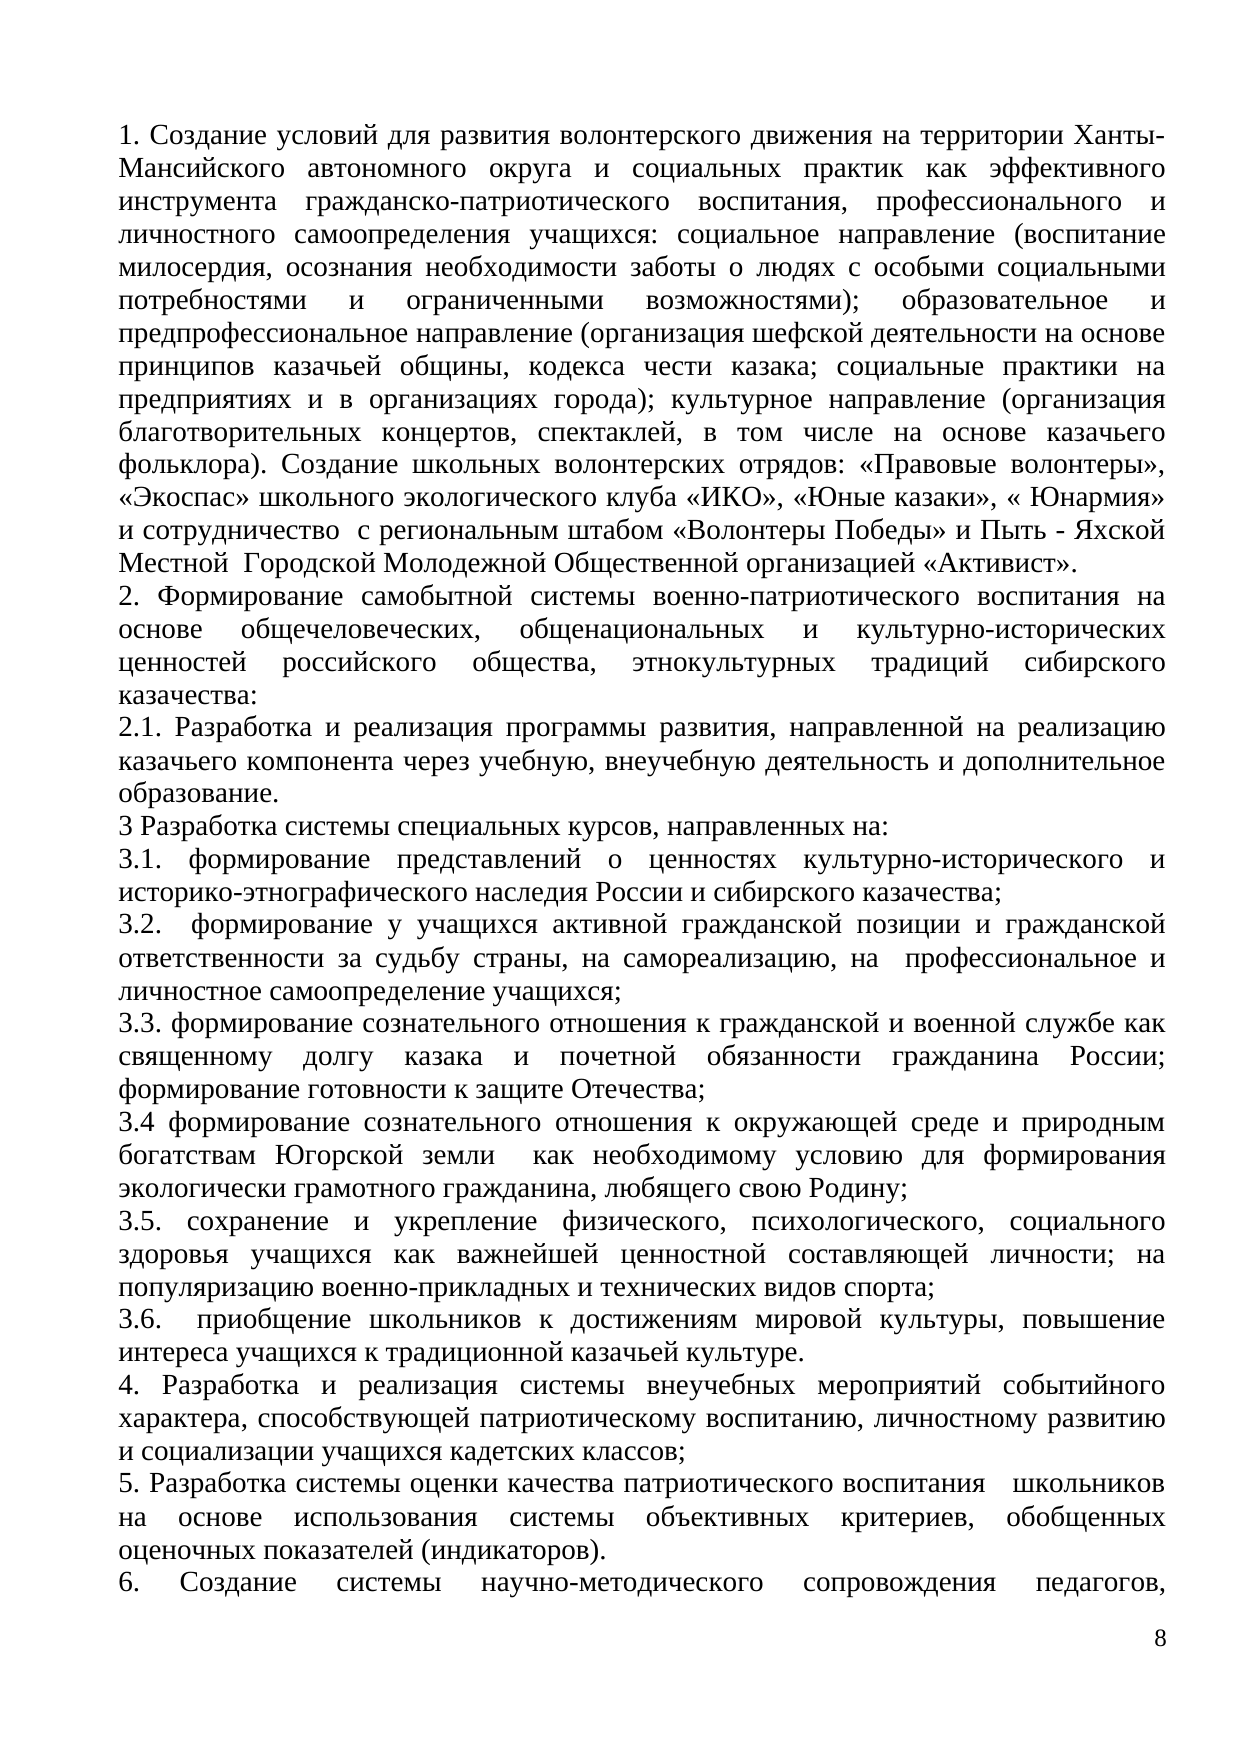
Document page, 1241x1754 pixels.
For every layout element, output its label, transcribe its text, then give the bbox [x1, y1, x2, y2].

text 2. Формирование самобытной системы военно-патриотического воспитания на основе общечеловеческих, общенациональных и культурно-исторических ценностей российского общества, этнокультурных традиций сибирского казачества: [118, 579, 1167, 711]
text 3.5. сохранение и укрепление физического, психологического, социального здоровья учащихся как важнейшей ценностной составляющей личности; на популяризацию военно-прикладных и технических видов спорта; [118, 1204, 1167, 1302]
text 4. Разработка и реализация системы внеучебных мероприятий событийного характера, способствующей патриотическому воспитанию, личностному развитию и социализации учащихся кадетских классов; [118, 1368, 1167, 1467]
text 1. Создание условий для развития волонтерского движения на территории Ханты- Мансийского автономного округа и социальных практик как эффективного инструмента гражданско-патриотического воспитания, профессионального и личностного самоопределения учащихся: социальное направление (воспитание милосердия, осознания необходимости заботы о людях с особыми социальными потребностями и ограниченными возможностями); образовательное и предпрофессиональное направление (организация шефской деятельности на основе принципов казачьей общины, кодекса чести казака; социальные практики на предприятиях и в организациях города); культурное направление (организация благотворительных концертов, спектаклей, в том числе на основе казачьего фольклора). Создание школьных волонтерских отрядов: «Правовые волонтеры», «Экоспас» школьного экологического клуба «ИКО», «Юные казаки», « Юнармия» и сотрудничество с региональным штабом «Волонтеры Победы» и Пыть - Яхской Местной Городской Молодежной Общественной организацией «Активист». [118, 118, 1167, 579]
text 3.2. формирование у учащихся активной гражданской позиции и гражданской ответственности за судьбу страны, на самореализацию, на профессиональное и личностное самоопределение учащихся; [118, 908, 1167, 1006]
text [118, 1565, 1167, 1598]
text 3.4 формирование сознательного отношения к окружающей среде и природным богатствам Югорской земли как необходимому условию для формирования экологически грамотного гражданина, любящего свою Родину; [118, 1105, 1167, 1204]
text 3 Разработка системы специальных курсов, направленных на: [118, 809, 1167, 842]
text 3.1. формирование представлений о ценностях культурно-исторического и историко-этнографического наследия России и сибирского казачества; [118, 842, 1167, 908]
text 3.6. приобщение школьников к достижениям мировой культуры, повышение интереса учащихся к традиционной казачьей культуре. [118, 1302, 1167, 1368]
text 3.3. формирование сознательного отношения к гражданской и военной службе как священному долгу казака и почетной обязанности гражданина России; формирование готовности к защите Отечества; [118, 1006, 1167, 1105]
text 5. Разработка системы оценки качества патриотического воспитания школьников на основе использования системы объективных критериев, обобщенных оценочных показателей (индикаторов). [118, 1467, 1167, 1565]
text 2.1. Разработка и реализация программы развития, направленной на реализацию казачьего компонента через учебную, внеучебную деятельность и дополнительное образование. [118, 711, 1167, 809]
